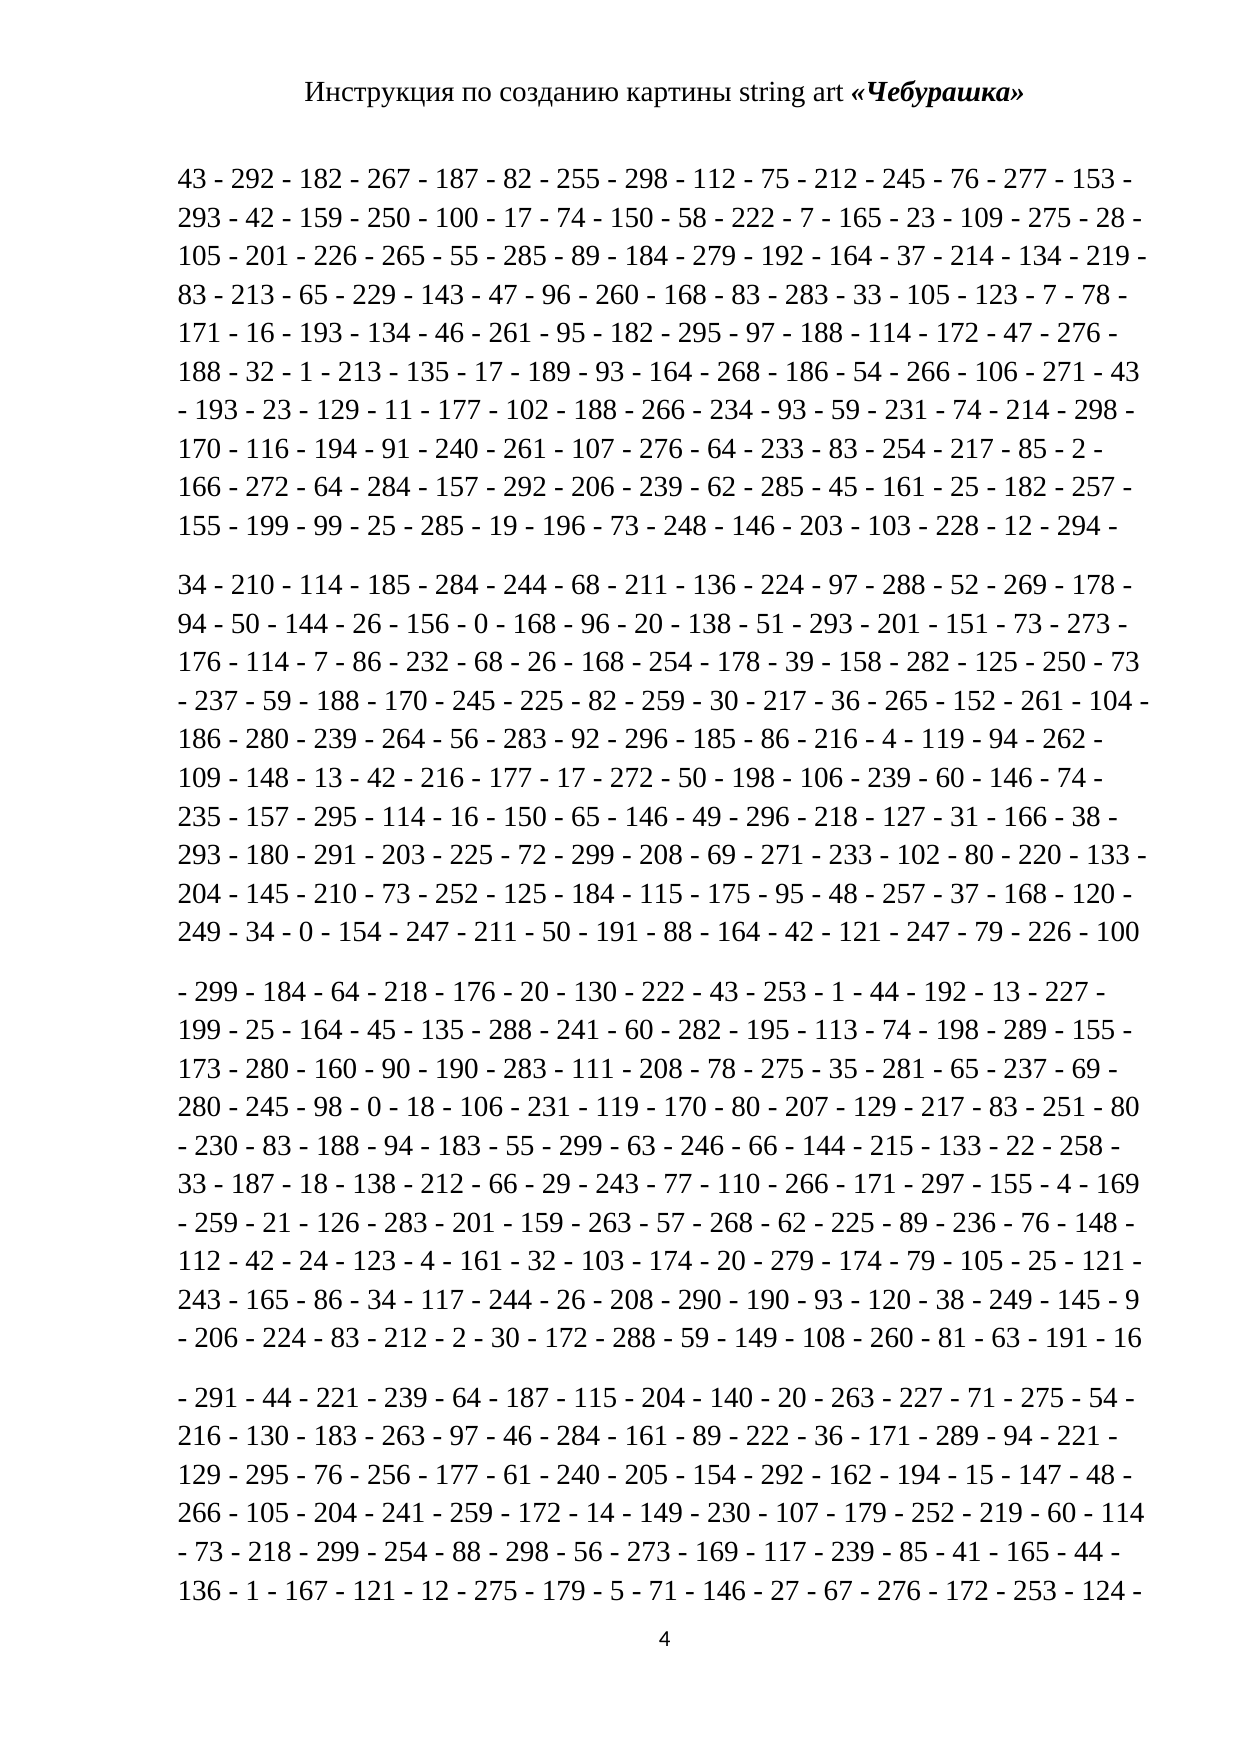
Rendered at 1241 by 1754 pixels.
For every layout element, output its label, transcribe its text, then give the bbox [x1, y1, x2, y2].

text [177, 161, 1152, 542]
text - 299 - 184 - 64 - 218 - 176 - 20 - 130 - 222 - 43 - 253 - 1 - 44 - 192 - 13 - 227 - 199 - 25 - 164 - 45 - 135 - 288 - 241 - 60 - 282 - 195 - 113 - 74 - 198 - 289 - 155 - 173 - 280 - 160 - 90 - 190 - 283 - 111 - 208 - 78 - 275 - 35 - 281 - 65 - 237 - 69 - 280 - 245 - 98 - 0 - 18 - 106 - 231 - 119 - 170 - 80 - 207 - 129 - 217 - 83 - 251 - 80 - 230 - 83 - 188 - 94 - 183 - 55 - 299 - 63 - 246 - 66 - 144 - 215 - 133 - 22 - 258 - 33 - 187 - 18 - 138 - 212 - 66 - 29 - 243 - 77 - 110 - 266 - 171 - 297 - 155 - 4 - 169 - 259 - 21 - 126 - 283 - 201 - 159 - 263 - 57 - 268 - 62 - 225 - 89 - 236 - 76 - 148 - 112 - 42 - 24 - 123 - 4 - 161 - 32 - 103 - 174 - 20 - 279 - 174 - 79 - 105 - 25 - 121 - 243 - 165 - 86 - 34 - 117 - 244 - 26 - 208 - 290 - 190 - 93 - 120 - 38 - 249 - 145 - 9 - 206 - 224 - 83 - 212 - 2 - 30 - 172 - 288 - 59 - 149 - 108 - 260 - 81 - 63 - 191 - 16 [177, 974, 1152, 1354]
text 34 - 210 - 114 - 185 - 284 - 244 - 68 - 211 - 136 - 224 - 97 - 288 - 52 - 269 - 178 - 94 - 50 - 144 - 26 - 156 - 0 - 168 - 96 - 20 - 138 - 51 - 293 - 201 - 151 - 73 - 273 - 176 - 114 - 7 - 86 - 232 - 68 - 26 - 168 - 254 - 178 - 39 - 158 - 282 - 125 - 250 - 73 - 237 - 59 - 188 - 170 - 245 - 225 - 82 - 259 - 30 - 217 - 36 - 265 - 152 - 261 - 104 - 186 - 280 - 239 - 264 - 56 - 283 - 92 - 296 - 185 - 86 - 216 - 4 - 119 - 94 - 262 - 109 - 148 - 13 - 42 - 216 - 177 - 17 - 272 - 50 - 198 - 106 - 239 - 60 - 146 - 74 - 235 - 157 - 295 - 114 - 16 - 150 - 65 - 146 - 49 - 296 - 218 - 127 - 31 - 166 - 38 - 293 - 180 - 291 - 203 - 225 - 72 - 299 - 208 - 69 - 271 - 233 - 102 - 80 - 220 - 133 - 204 - 145 - 210 - 73 - 252 - 125 - 184 - 115 - 175 - 95 - 48 - 257 - 37 - 168 - 120 - 249 - 34 - 0 - 154 - 247 - 211 - 50 - 191 - 88 - 164 - 42 - 121 - 247 - 79 - 226 - 100 [177, 567, 1152, 948]
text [177, 1380, 1152, 1606]
